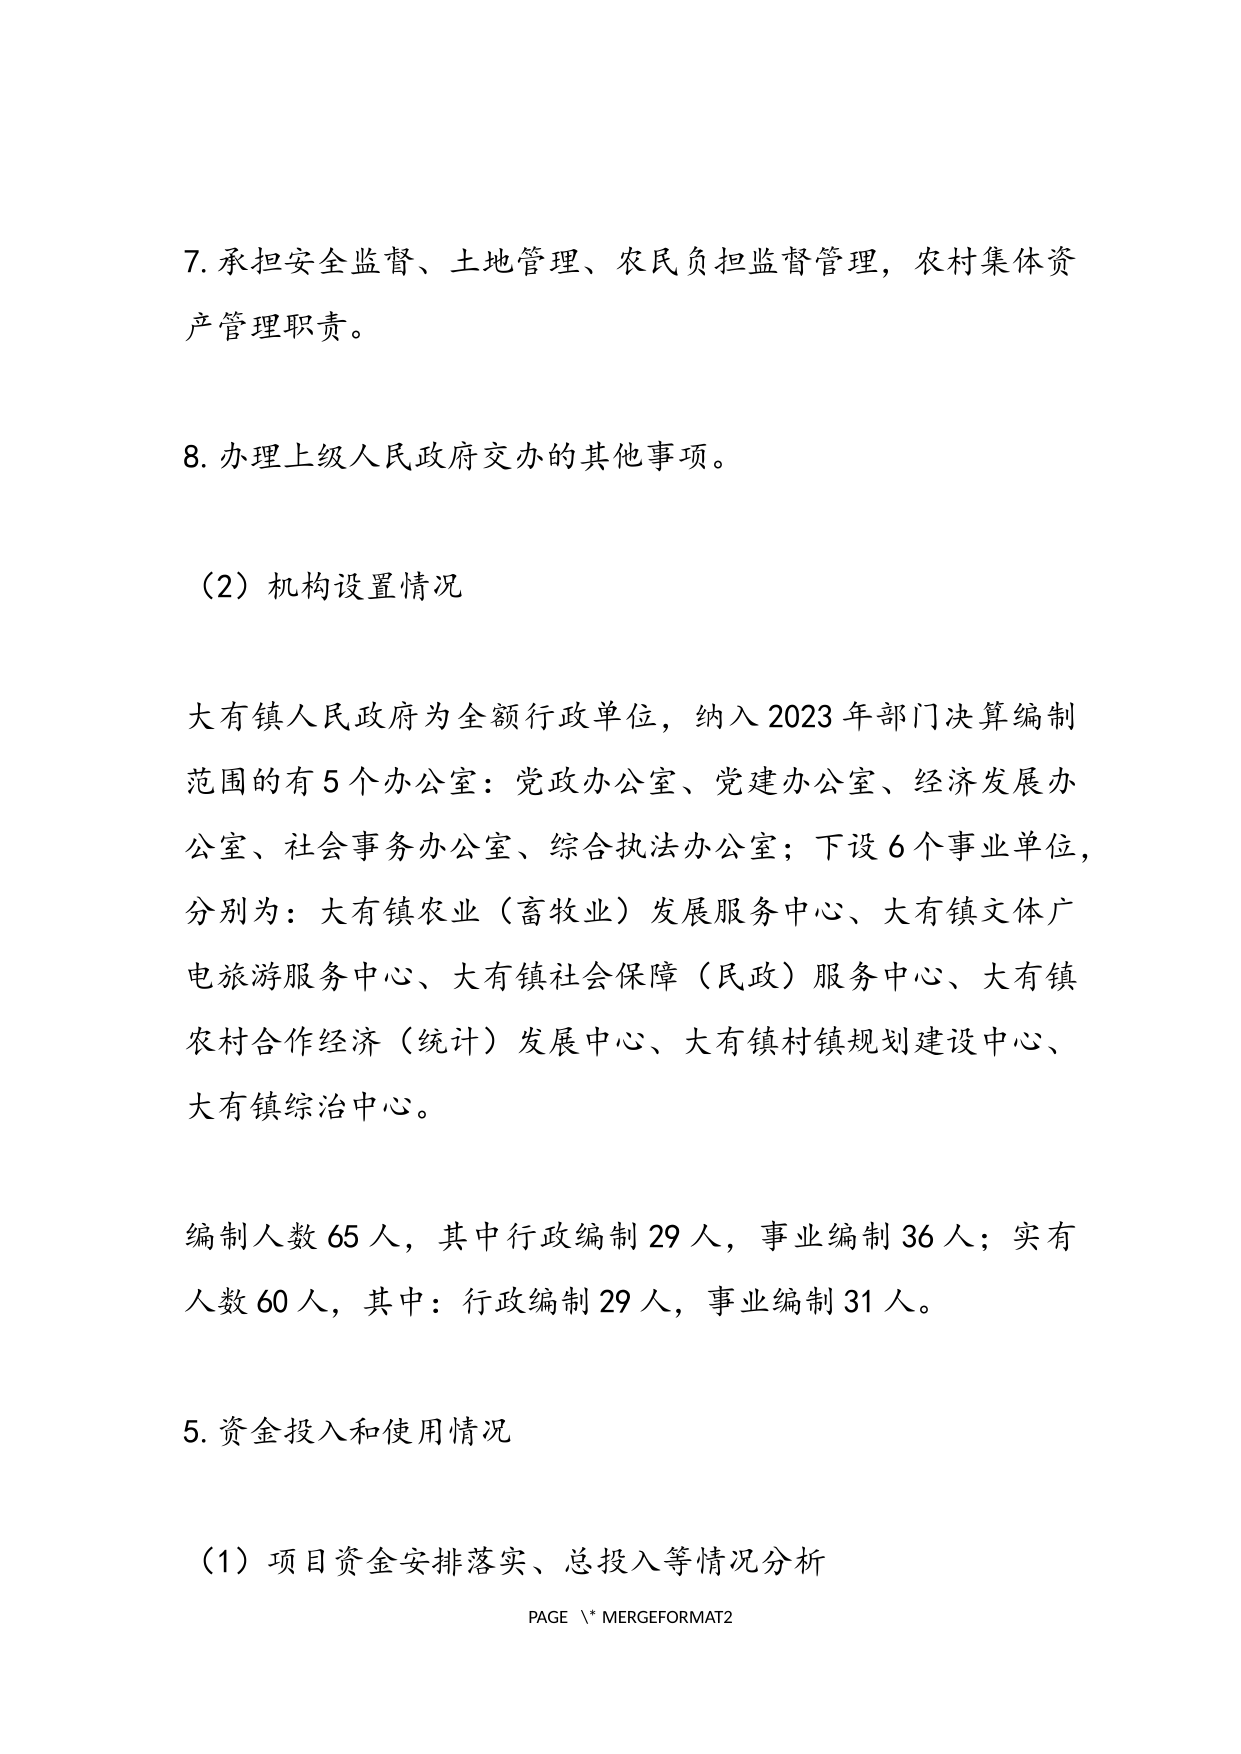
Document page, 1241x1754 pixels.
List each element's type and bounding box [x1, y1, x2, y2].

text [183, 162, 1078, 1592]
